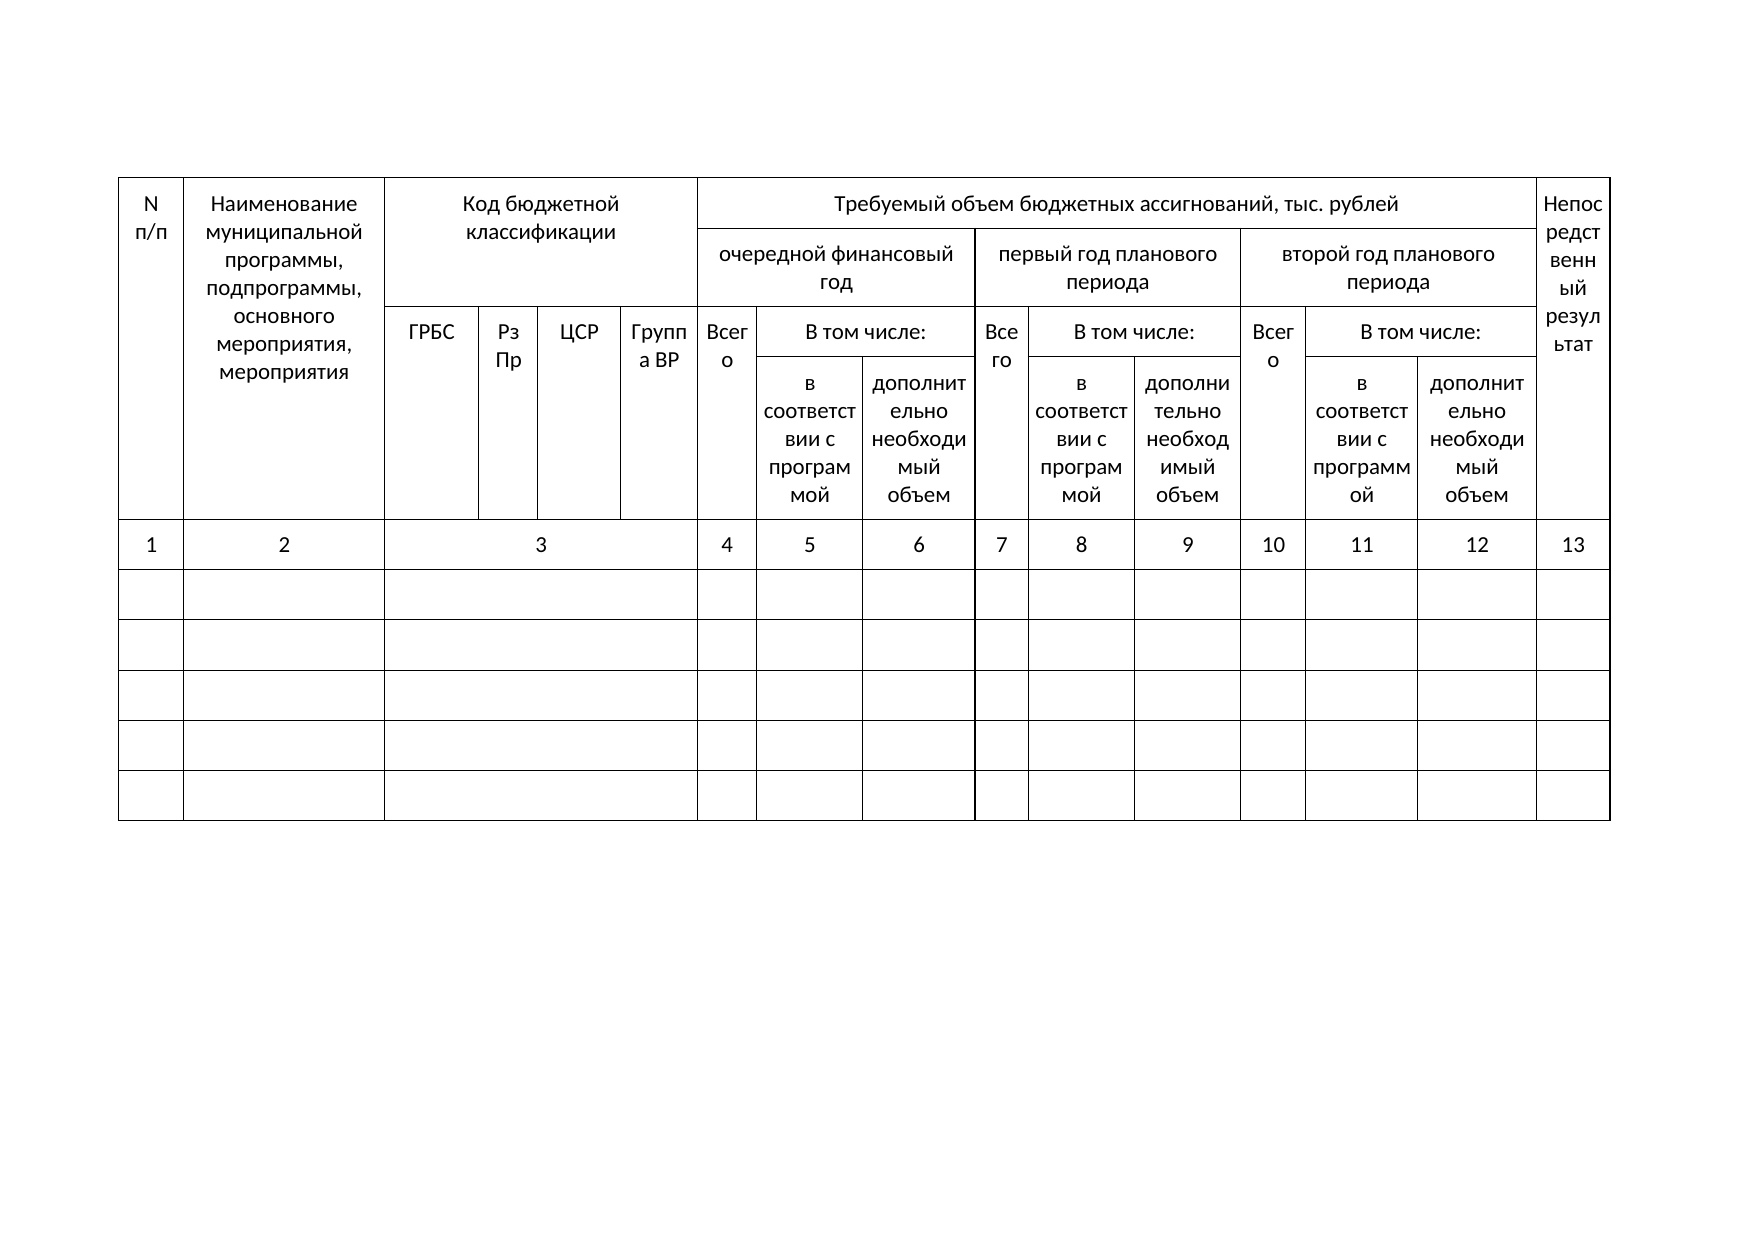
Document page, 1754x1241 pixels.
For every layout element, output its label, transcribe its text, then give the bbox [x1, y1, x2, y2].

table_cell [1418, 721, 1536, 770]
table_cell [757, 620, 862, 669]
table_cell второй год планового периода [1241, 229, 1536, 306]
table_header N п/п [119, 178, 183, 518]
table_cell 10 [1241, 520, 1305, 569]
table_cell [1241, 721, 1305, 770]
table_cell 7 [976, 520, 1028, 569]
table_cell [1135, 771, 1240, 820]
table_cell [757, 771, 862, 820]
table_cell [119, 771, 183, 820]
table_cell [1306, 671, 1417, 720]
table_header Наименование муниципальной программы, подпрограммы, основного мероприятия, мероприятия [184, 178, 384, 518]
table_cell [976, 620, 1028, 669]
table_cell 3 [385, 520, 697, 569]
table_cell дополнительно необходимый объем [863, 357, 974, 518]
table_cell [1135, 721, 1240, 770]
table_cell [1241, 771, 1305, 820]
table_cell [757, 721, 862, 770]
table_cell [698, 771, 756, 820]
table_cell [1418, 671, 1536, 720]
table_cell [1241, 570, 1305, 619]
table_cell [1537, 570, 1609, 619]
table_cell [1418, 620, 1536, 669]
table_cell [184, 671, 384, 720]
table_cell в соответствии с программой [1306, 357, 1417, 518]
table_cell [976, 771, 1028, 820]
table_cell В том числе: [1029, 307, 1240, 356]
table_cell Группа ВР [621, 307, 697, 518]
table_cell [184, 771, 384, 820]
table_cell [976, 721, 1028, 770]
table_cell [119, 721, 183, 770]
table_cell 2 [184, 520, 384, 569]
table_cell [863, 721, 974, 770]
table_cell [1537, 671, 1609, 720]
table_cell [385, 671, 697, 720]
table_cell [1241, 671, 1305, 720]
table_cell [1306, 570, 1417, 619]
table_cell [1241, 620, 1305, 669]
table_cell [757, 570, 862, 619]
table_cell [1537, 721, 1609, 770]
table_cell 1 [119, 520, 183, 569]
table_cell [976, 671, 1028, 720]
table_cell [1306, 771, 1417, 820]
table_cell [757, 671, 862, 720]
table_cell [863, 771, 974, 820]
table_cell [698, 570, 756, 619]
table_cell [976, 570, 1028, 619]
table_header Требуемый объем бюджетных ассигнований, тыс. рублей [698, 178, 1536, 227]
table_cell [1418, 771, 1536, 820]
table_cell В том числе: [757, 307, 974, 356]
table_cell 5 [757, 520, 862, 569]
table_cell [119, 570, 183, 619]
table_cell [1418, 570, 1536, 619]
table_cell [1306, 721, 1417, 770]
table_cell [1029, 620, 1134, 669]
table_cell [698, 620, 756, 669]
table_cell [184, 620, 384, 669]
table_cell [1537, 620, 1609, 669]
table_cell 4 [698, 520, 756, 569]
table_header Непосредственный результат [1537, 178, 1609, 518]
table_cell [119, 620, 183, 669]
table_cell [184, 570, 384, 619]
table_cell [863, 620, 974, 669]
table_cell дополнительно необходимый объем [1418, 357, 1536, 518]
table_cell [698, 671, 756, 720]
table_cell [385, 721, 697, 770]
table_cell [1135, 671, 1240, 720]
table_cell 8 [1029, 520, 1134, 569]
table_cell [1029, 671, 1134, 720]
table_cell [1029, 721, 1134, 770]
table_cell 9 [1135, 520, 1240, 569]
table_cell [184, 721, 384, 770]
table_cell [385, 570, 697, 619]
table_cell ЦСР [538, 307, 620, 518]
table_cell Всего [976, 307, 1028, 518]
table_cell [863, 671, 974, 720]
table_cell [698, 721, 756, 770]
table_cell очередной финансовый год [698, 229, 974, 306]
table_cell в соответствии с программой [757, 357, 862, 518]
table_cell [863, 570, 974, 619]
table_cell 13 [1537, 520, 1609, 569]
table_cell [1029, 771, 1134, 820]
table_cell В том числе: [1306, 307, 1536, 356]
table_cell 11 [1306, 520, 1417, 569]
table_cell 12 [1418, 520, 1536, 569]
table_cell Рз Пр [479, 307, 537, 518]
table_cell первый год планового периода [976, 229, 1240, 306]
table_cell [1537, 771, 1609, 820]
table_cell дополнительно необходимый объем [1135, 357, 1240, 518]
table_header Код бюджетной классификации [385, 178, 697, 306]
table_cell [385, 620, 697, 669]
table_cell Всего [1241, 307, 1305, 518]
table_cell ГРБС [385, 307, 478, 518]
table_cell Всего [698, 307, 756, 518]
table_cell [1306, 620, 1417, 669]
table_cell [1135, 570, 1240, 619]
table_cell [1135, 620, 1240, 669]
table_cell 6 [863, 520, 974, 569]
table_cell [119, 671, 183, 720]
table_cell в соответствии с программой [1029, 357, 1134, 518]
table_cell [1029, 570, 1134, 619]
table_cell [385, 771, 697, 820]
